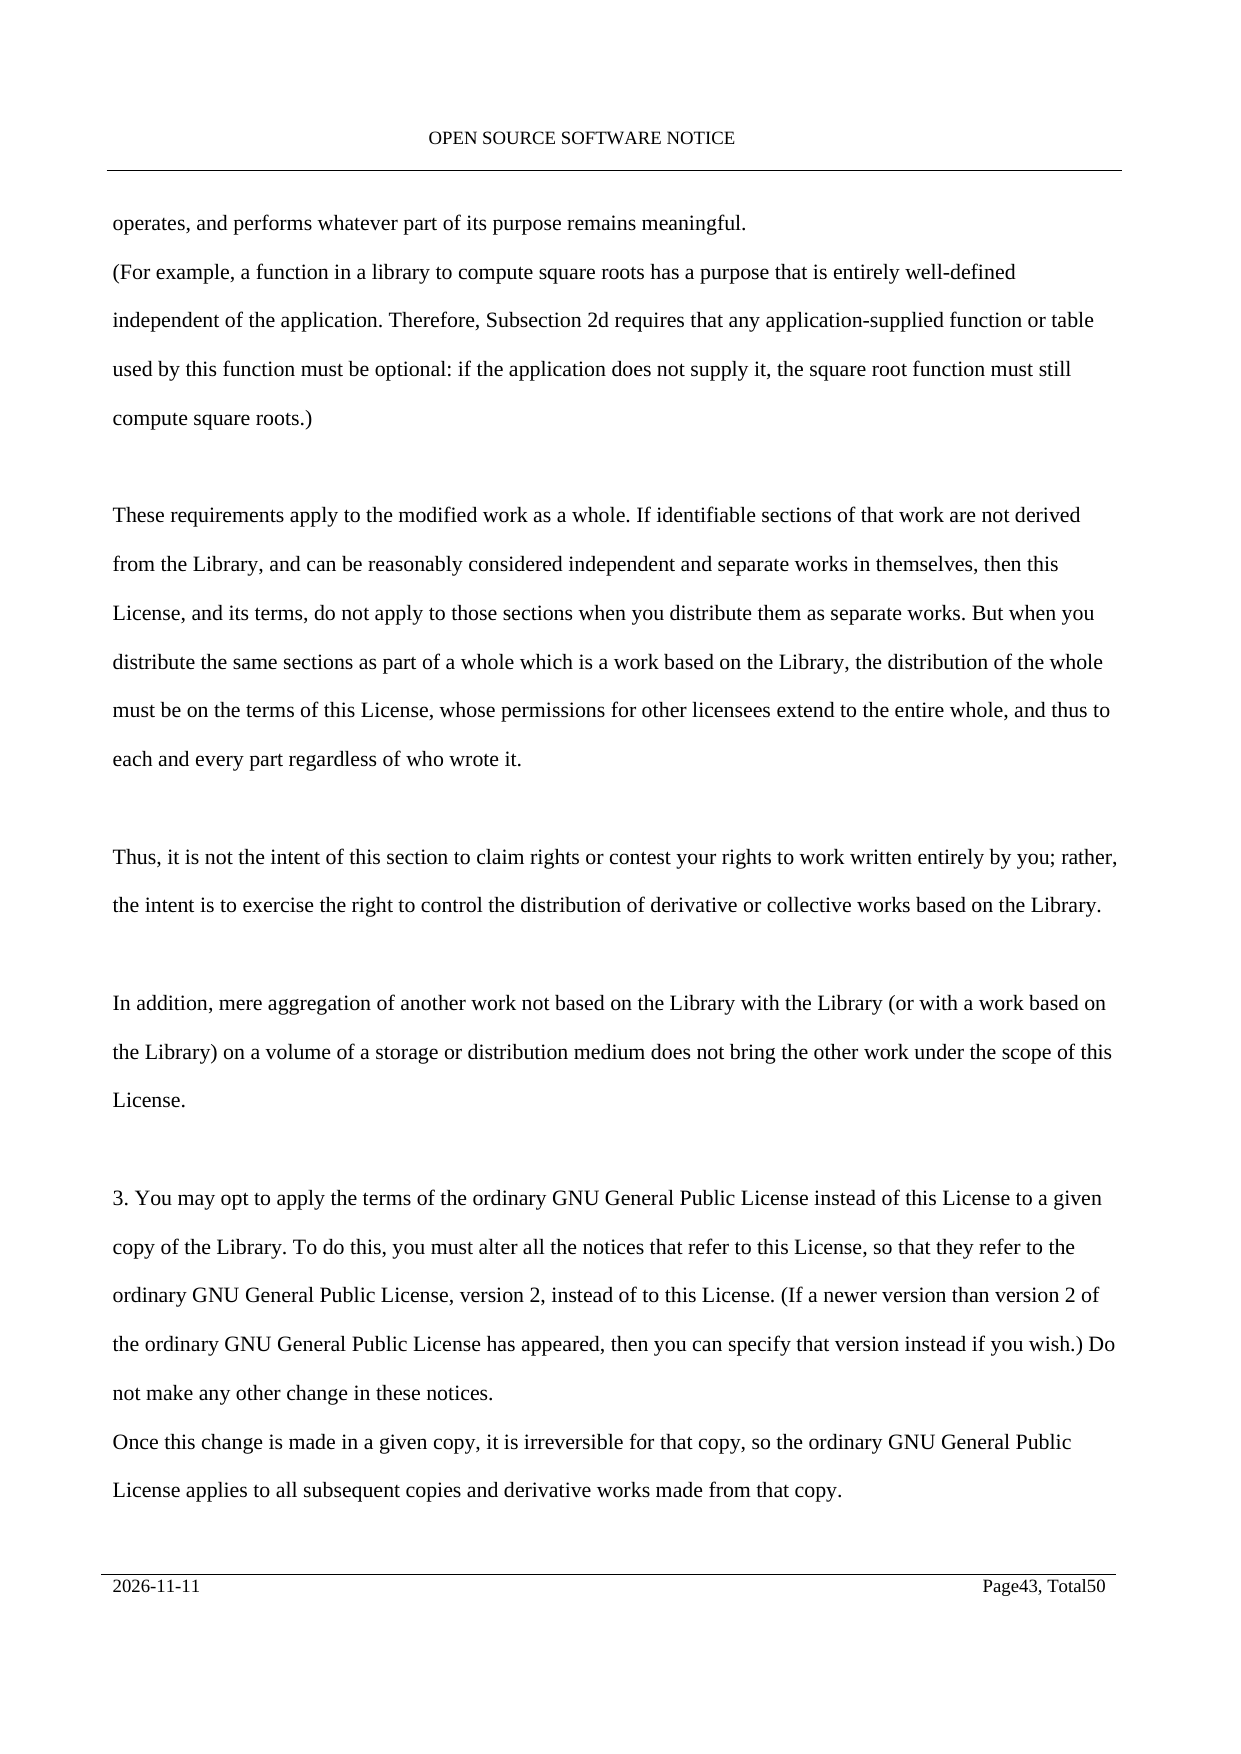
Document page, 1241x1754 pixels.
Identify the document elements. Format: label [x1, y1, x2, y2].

text [112, 206, 1128, 1506]
